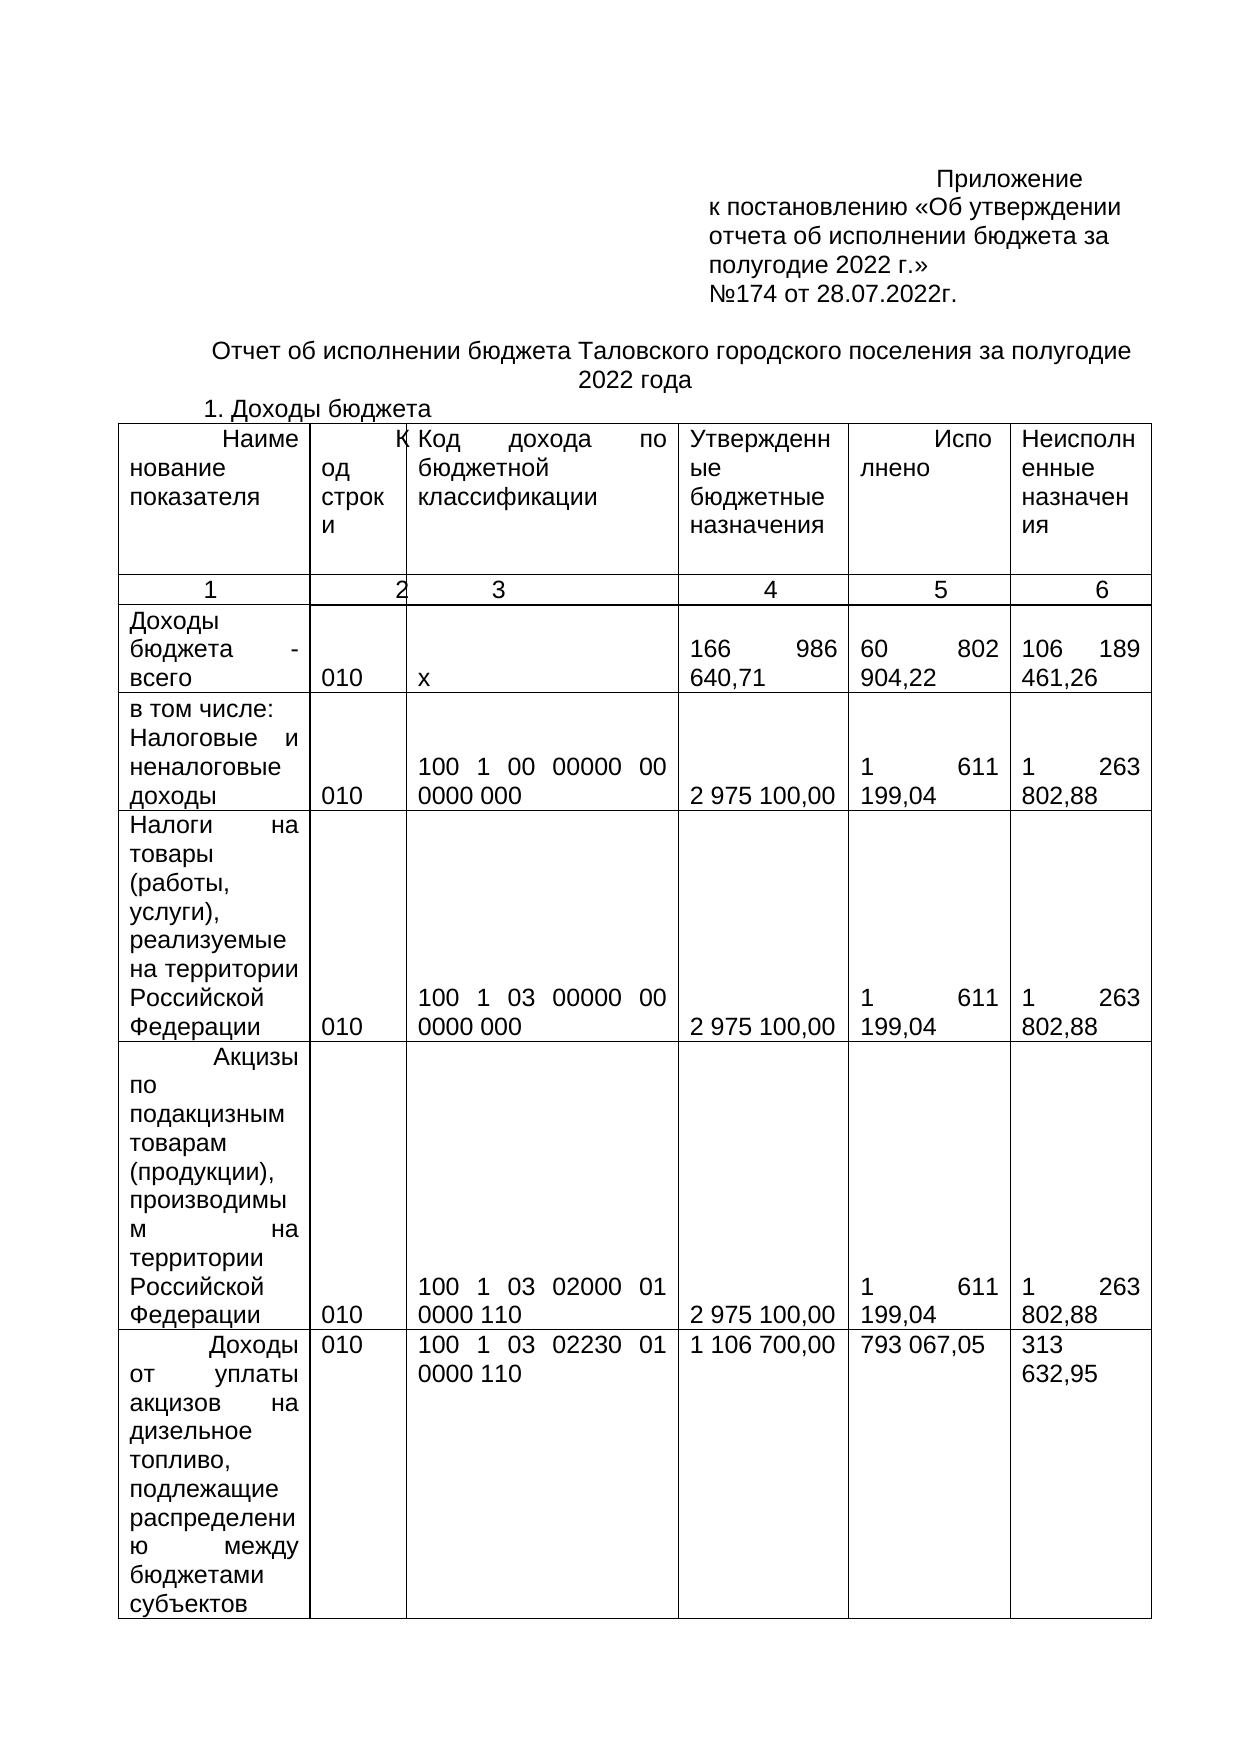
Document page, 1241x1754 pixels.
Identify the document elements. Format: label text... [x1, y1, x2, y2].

table_cell [849, 693, 1010, 723]
table_cell 2 [311, 575, 406, 604]
table_cell 2 975 100,00 [679, 811, 848, 1041]
table_cell [311, 693, 406, 723]
table_cell Наименование показателя [119, 424, 309, 574]
text Приложение [709, 163, 1152, 192]
table_cell 6 [1011, 575, 1151, 604]
table_cell Код дохода по бюджетной классификации [407, 424, 678, 574]
table_cell Исполнено [849, 424, 1010, 574]
text №174 от 28.07.2022г. [709, 278, 1152, 307]
table_cell 1 106 700,00 [679, 1330, 848, 1618]
table_cell 3 [407, 575, 678, 604]
table_cell 1 [119, 575, 309, 604]
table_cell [119, 1330, 309, 1618]
table_cell 5 [849, 575, 1010, 604]
table_cell [679, 693, 848, 723]
table_cell Налоговые и неналоговые доходы [119, 723, 309, 809]
table_cell Код строки [311, 424, 406, 574]
table_cell 313 632,95 [1011, 1330, 1151, 1618]
text Отчет об исполнении бюджета Таловского городского поселения за полугодие 2022 года [118, 336, 1152, 393]
table_cell 1 263 802,88 [1011, 723, 1151, 809]
table_cell 1 611 199,04 [849, 1042, 1010, 1329]
table_cell 010 [311, 1330, 406, 1618]
table_cell x [407, 606, 678, 692]
table_cell 010 [311, 606, 406, 692]
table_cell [407, 1330, 678, 1618]
table_cell 2 975 100,00 [679, 723, 848, 809]
table_cell 010 [311, 811, 406, 1041]
table_cell Неисполненные назначения [1011, 424, 1151, 574]
table_cell 1 611 199,04 [849, 811, 1010, 1041]
table_cell 100 1 03 00000 00 0000 000 [407, 811, 678, 1041]
table_cell 010 [311, 723, 406, 809]
table_cell 166 986 640,71 [679, 606, 848, 692]
table_cell 106 189 461,26 [1011, 606, 1151, 692]
table_cell 100 1 00 00000 00 0000 000 [407, 723, 678, 809]
table_cell 60 802 904,22 [849, 606, 1010, 692]
table_cell [407, 693, 678, 723]
table_cell Доходы бюджета - всего [119, 605, 309, 692]
table_cell 100 1 03 02000 01 0000 110 [407, 1042, 678, 1329]
table_cell [1011, 693, 1151, 723]
table_cell Утвержденные бюджетные назначения [679, 424, 848, 574]
text к постановлению «Об утверждении отчета об исполнении бюджета за полугодие 2022 г.» [709, 192, 1152, 278]
table_cell 1 263 802,88 [1011, 811, 1151, 1041]
table_cell 4 [679, 575, 848, 604]
table_cell 2 975 100,00 [679, 1042, 848, 1329]
table_cell Акцизы по подакцизным товарам (продукции), производимым на территории Российской Федерации [119, 1042, 309, 1329]
table_cell 010 [311, 1042, 406, 1329]
table_cell в том числе: [119, 693, 309, 723]
table_cell 1 611 199,04 [849, 723, 1010, 809]
table_cell 793 067,05 [849, 1330, 1010, 1618]
table_header 1. Доходы бюджета [118, 394, 1152, 423]
table_cell 1 263 802,88 [1011, 1042, 1151, 1329]
table_cell Налоги на товары (работы, услуги), реализуемые на территории Российской Федерации [119, 811, 309, 1041]
